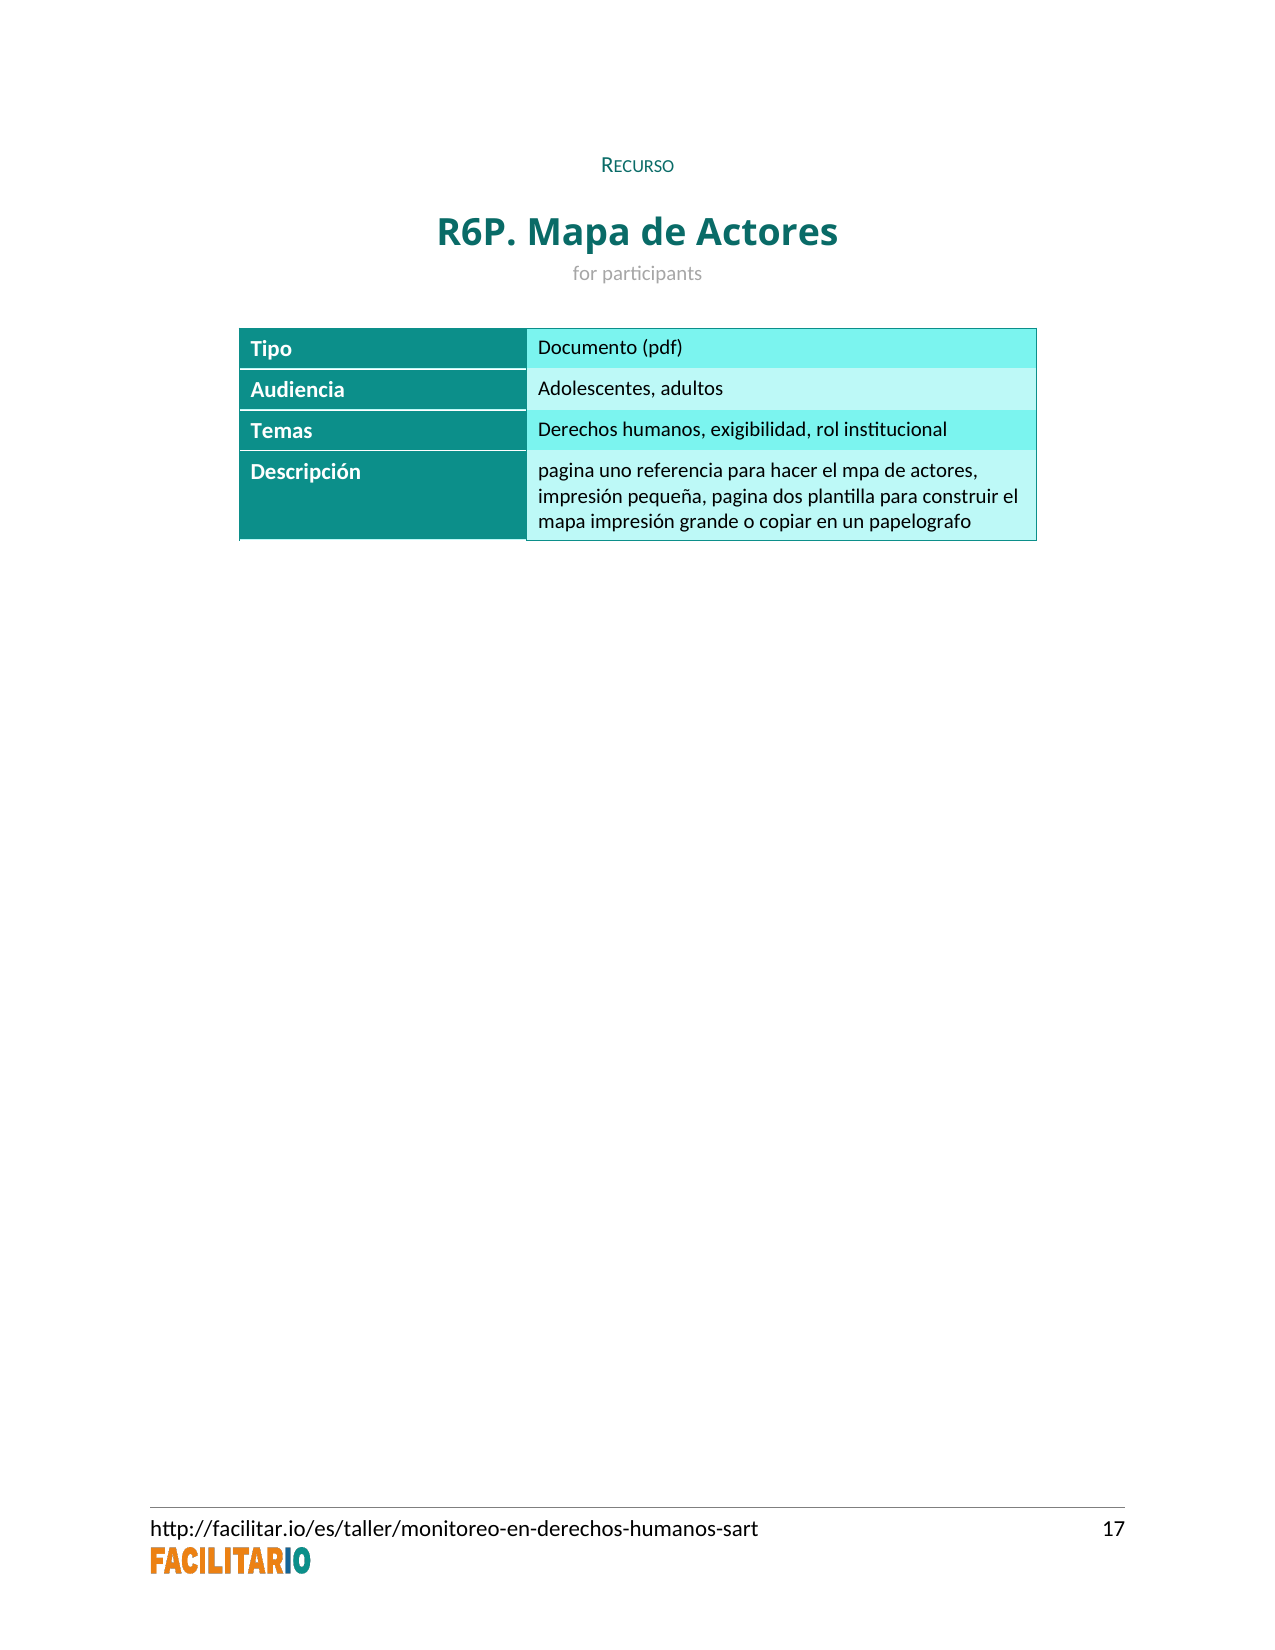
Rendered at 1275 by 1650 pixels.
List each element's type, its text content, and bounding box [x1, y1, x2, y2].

picture [145, 1544, 315, 1576]
table_cell pagina uno referencia para hacer el mpa de actores, impresión pequeña, pagina dos plantilla para construir el mapa impresión grande o copiar en un papelografo [527, 450, 1036, 539]
text Recurso [150, 150, 1125, 178]
table_header Documento (pdf) [527, 329, 1036, 368]
table_cell Adolescentes, adultos [527, 369, 1036, 409]
table_cell Temas [240, 411, 526, 450]
table_cell Descripción [240, 451, 526, 539]
table_cell Audiencia [240, 370, 526, 409]
subtitle R6P. Mapa de Actores [150, 205, 1125, 256]
text for participants [150, 260, 1125, 286]
table_cell Derechos humanos, exigibilidad, rol institucional [527, 410, 1036, 450]
table_header Tipo [240, 329, 526, 368]
